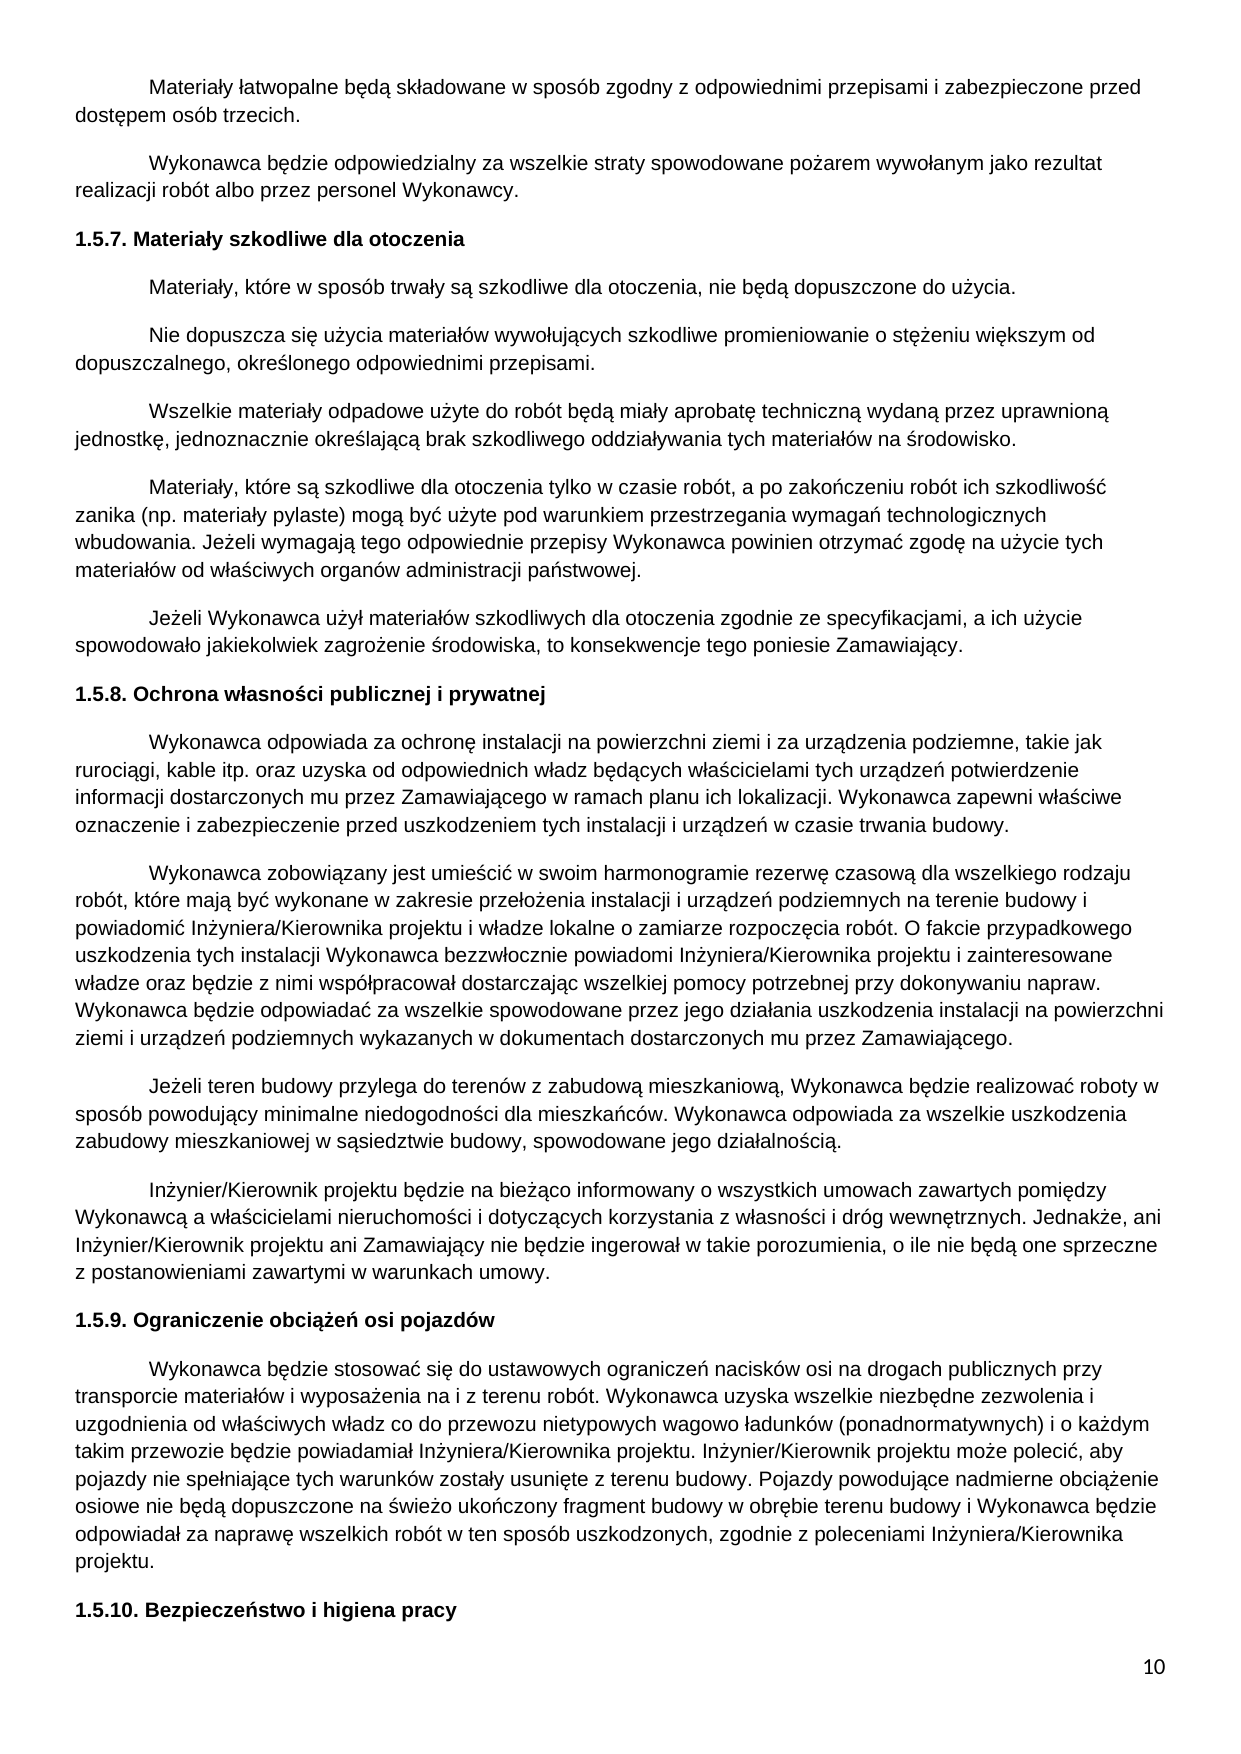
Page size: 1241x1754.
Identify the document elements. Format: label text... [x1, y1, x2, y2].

text Materiały, które w sposób trwały są szkodliwe dla otoczenia, nie będą dopuszczone do użycia. [75, 275, 1165, 299]
text 1.5.8. Ochrona własności publicznej i prywatnej [75, 682, 1165, 706]
text Wszelkie materiały odpadowe użyte do robót będą miały aprobatę techniczną wydaną przez uprawnioną jednostkę, jednoznacznie określającą brak szkodliwego oddziaływania tych materiałów na środowisko. [75, 399, 1165, 451]
text Wykonawca zobowiązany jest umieścić w swoim harmonogramie rezerwę czasową dla wszelkiego rodzaju robót, które mają być wykonane w zakresie przełożenia instalacji i urządzeń podziemnych na terenie budowy i powiadomić Inżyniera/Kierownika projektu i władze lokalne o zamiarze rozpoczęcia robót. O fakcie przypadkowego uszkodzenia tych instalacji Wykonawca bezzwłocznie powiadomi Inżyniera/Kierownika projektu i zainteresowane władze oraz będzie z nimi współpracował dostarczając wszelkiej pomocy potrzebnej przy dokonywaniu napraw. Wykonawca będzie odpowiadać za wszelkie spowodowane przez jego działania uszkodzenia instalacji na powierzchni ziemi i urządzeń podziemnych wykazanych w dokumentach dostarczonych mu przez Zamawiającego. [75, 861, 1165, 1050]
text Jeżeli teren budowy przylega do terenów z zabudową mieszkaniową, Wykonawca będzie realizować roboty w sposób powodujący minimalne niedogodności dla mieszkańców. Wykonawca odpowiada za wszelkie uszkodzenia zabudowy mieszkaniowej w sąsiedztwie budowy, spowodowane jego działalnością. [75, 1074, 1165, 1153]
text Nie dopuszcza się użycia materiałów wywołujących szkodliwe promieniowanie o stężeniu większym od dopuszczalnego, określonego odpowiednimi przepisami. [75, 323, 1165, 375]
text Materiały łatwopalne będą składowane w sposób zgodny z odpowiednimi przepisami i zabezpieczone przed dostępem osób trzecich. [75, 75, 1165, 126]
text Wykonawca odpowiada za ochronę instalacji na powierzchni ziemi i za urządzenia podziemne, takie jak rurociągi, kable itp. oraz uzyska od odpowiednich władz będących właścicielami tych urządzeń potwierdzenie informacji dostarczonych mu przez Zamawiającego w ramach planu ich lokalizacji. Wykonawca zapewni właściwe oznaczenie i zabezpieczenie przed uszkodzeniem tych instalacji i urządzeń w czasie trwania budowy. [75, 730, 1165, 836]
text Inżynier/Kierownik projektu będzie na bieżąco informowany o wszystkich umowach zawartych pomiędzy Wykonawcą a właścicielami nieruchomości i dotyczących korzystania z własności i dróg wewnętrznych. Jednakże, ani Inżynier/Kierownik projektu ani Zamawiający nie będzie ingerował w takie porozumienia, o ile nie będą one sprzeczne z postanowieniami zawartymi w warunkach umowy. [75, 1177, 1165, 1284]
text Jeżeli Wykonawca użył materiałów szkodliwych dla otoczenia zgodnie ze specyfikacjami, a ich użycie spowodowało jakiekolwiek zagrożenie środowiska, to konsekwencje tego poniesie Zamawiający. [75, 606, 1165, 657]
text Wykonawca będzie odpowiedzialny za wszelkie straty spowodowane pożarem wywołanym jako rezultat realizacji robót albo przez personel Wykonawcy. [75, 151, 1165, 202]
text 1.5.7. Materiały szkodliwe dla otoczenia [75, 227, 1165, 251]
text Materiały, które są szkodliwe dla otoczenia tylko w czasie robót, a po zakończeniu robót ich szkodliwość zanika (np. materiały pylaste) mogą być użyte pod warunkiem przestrzegania wymagań technologicznych wbudowania. Jeżeli wymagają tego odpowiednie przepisy Wykonawca powinien otrzymać zgodę na użycie tych materiałów od właściwych organów administracji państwowej. [75, 475, 1165, 581]
text Wykonawca będzie stosować się do ustawowych ograniczeń nacisków osi na drogach publicznych przy transporcie materiałów i wyposażenia na i z terenu robót. Wykonawca uzyska wszelkie niezbędne zezwolenia i uzgodnienia od właściwych władz co do przewozu nietypowych wagowo ładunków (ponadnormatywnych) i o każdym takim przewozie będzie powiadamiał Inżyniera/Kierownika projektu. Inżynier/Kierownik projektu może polecić, aby pojazdy nie spełniające tych warunków zostały usunięte z terenu budowy. Pojazdy powodujące nadmierne obciążenie osiowe nie będą dopuszczone na świeżo ukończony fragment budowy w obrębie terenu budowy i Wykonawca będzie odpowiadał za naprawę wszelkich robót w ten sposób uszkodzonych, zgodnie z poleceniami Inżyniera/Kierownika projektu. [75, 1357, 1165, 1573]
text 1.5.10. Bezpieczeństwo i higiena pracy [75, 1597, 1165, 1621]
text 1.5.9. Ograniczenie obciążeń osi pojazdów [75, 1308, 1165, 1332]
